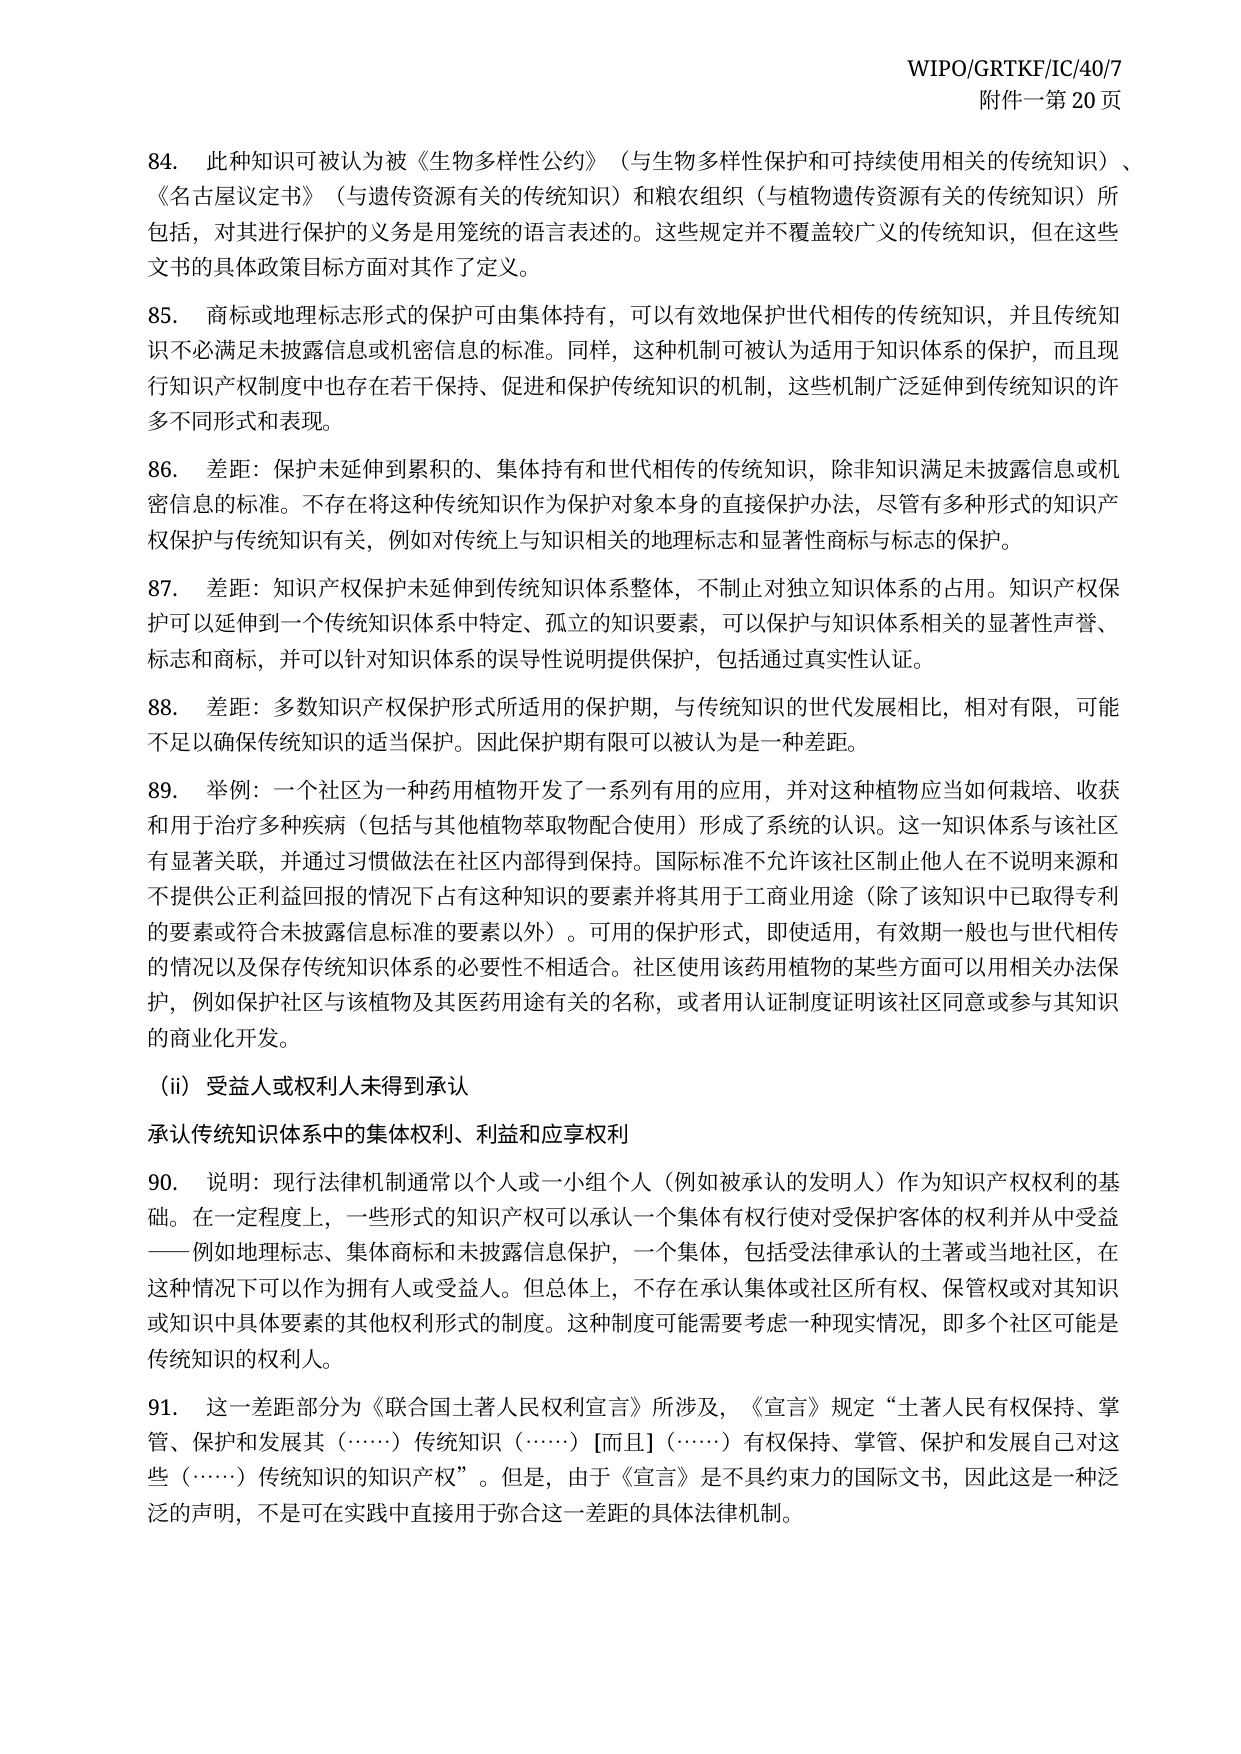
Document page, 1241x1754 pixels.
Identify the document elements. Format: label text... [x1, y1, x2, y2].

list 差距：保护未延伸到累积的、集体持有和世代相传的传统知识，除非知识满足未披露信息或机密信息的标准。不存在将这种传统知识作为保护对象本身的直接保护办法，尽管有多种形式的知识产权保护与传统知识有关，例如对传统上与知识相关的地理标志和显著性商标与标志的保护。 [148, 448, 1122, 554]
subtitle （ii） 受益人或权利人未得到承认 [148, 1065, 1122, 1100]
list 商标或地理标志形式的保护可由集体持有，可以有效地保护世代相传的传统知识，并且传统知识不必满足未披露信息或机密信息的标准。同样，这种机制可被认为适用于知识体系的保护，而且现行知识产权制度中也存在若干保持、促进和保护传统知识的机制，这些机制广泛延伸到传统知识的许多不同形式和表现。 [148, 294, 1122, 436]
list 差距：多数知识产权保护形式所适用的保护期，与传统知识的世代发展相比，相对有限，可能不足以确保传统知识的适当保护。因此保护期有限可以被认为是一种差距。 [148, 686, 1122, 757]
list 此种知识可被认为被《生物多样性公约》（与生物多样性保护和可持续使用相关的传统知识）、《名古屋议定书》（与遗传资源有关的传统知识）和粮农组织（与植物遗传资源有关的传统知识）所包括，对其进行保护的义务是用笼统的语言表述的。这些规定并不覆盖较广义的传统知识，但在这些文书的具体政策目标方面对其作了定义。 [148, 140, 1122, 282]
subtitle 承认传统知识体系中的集体权利、利益和应享权利 [148, 1113, 1122, 1148]
list 这一差距部分为《联合国土著人民权利宣言》所涉及，《宣言》规定“土著人民有权保持、掌管、保护和发展其（……）传统知识（……）[而且]（……）有权保持、掌管、保护和发展自己对这些（……）传统知识的知识产权”。但是，由于《宣言》是不具约束力的国际文书，因此这是一种泛泛的声明，不是可在实践中直接用于弥合这一差距的具体法律机制。 [148, 1386, 1122, 1527]
list 说明：现行法律机制通常以个人或一小组个人（例如被承认的发明人）作为知识产权权利的基础。在一定程度上，一些形式的知识产权可以承认一个集体有权行使对受保护客体的权利并从中受益——例如地理标志、集体商标和未披露信息保护，一个集体，包括受法律承认的土著或当地社区，在这种情况下可以作为拥有人或受益人。但总体上，不存在承认集体或社区所有权、保管权或对其知识或知识中具体要素的其他权利形式的制度。这种制度可能需要考虑一种现实情况，即多个社区可能是传统知识的权利人。 [148, 1161, 1122, 1373]
list 差距：知识产权保护未延伸到传统知识体系整体，不制止对独立知识体系的占用。知识产权保护可以延伸到一个传统知识体系中特定、孤立的知识要素，可以保护与知识体系相关的显著性声誉、标志和商标，并可以针对知识体系的误导性说明提供保护，包括通过真实性认证。 [148, 567, 1122, 673]
list 举例：一个社区为一种药用植物开发了一系列有用的应用，并对这种植物应当如何栽培、收获和用于治疗多种疾病（包括与其他植物萃取物配合使用）形成了系统的认识。这一知识体系与该社区有显著关联，并通过习惯做法在社区内部得到保持。国际标准不允许该社区制止他人在不说明来源和不提供公正利益回报的情况下占有这种知识的要素并将其用于工商业用途（除了该知识中已取得专利的要素或符合未披露信息标准的要素以外）。可用的保护形式，即使适用，有效期一般也与世代相传的情况以及保存传统知识体系的必要性不相适合。社区使用该药用植物的某些方面可以用相关办法保护，例如保护社区与该植物及其医药用途有关的名称，或者用认证制度证明该社区同意或参与其知识的商业化开发。 [148, 769, 1122, 1052]
